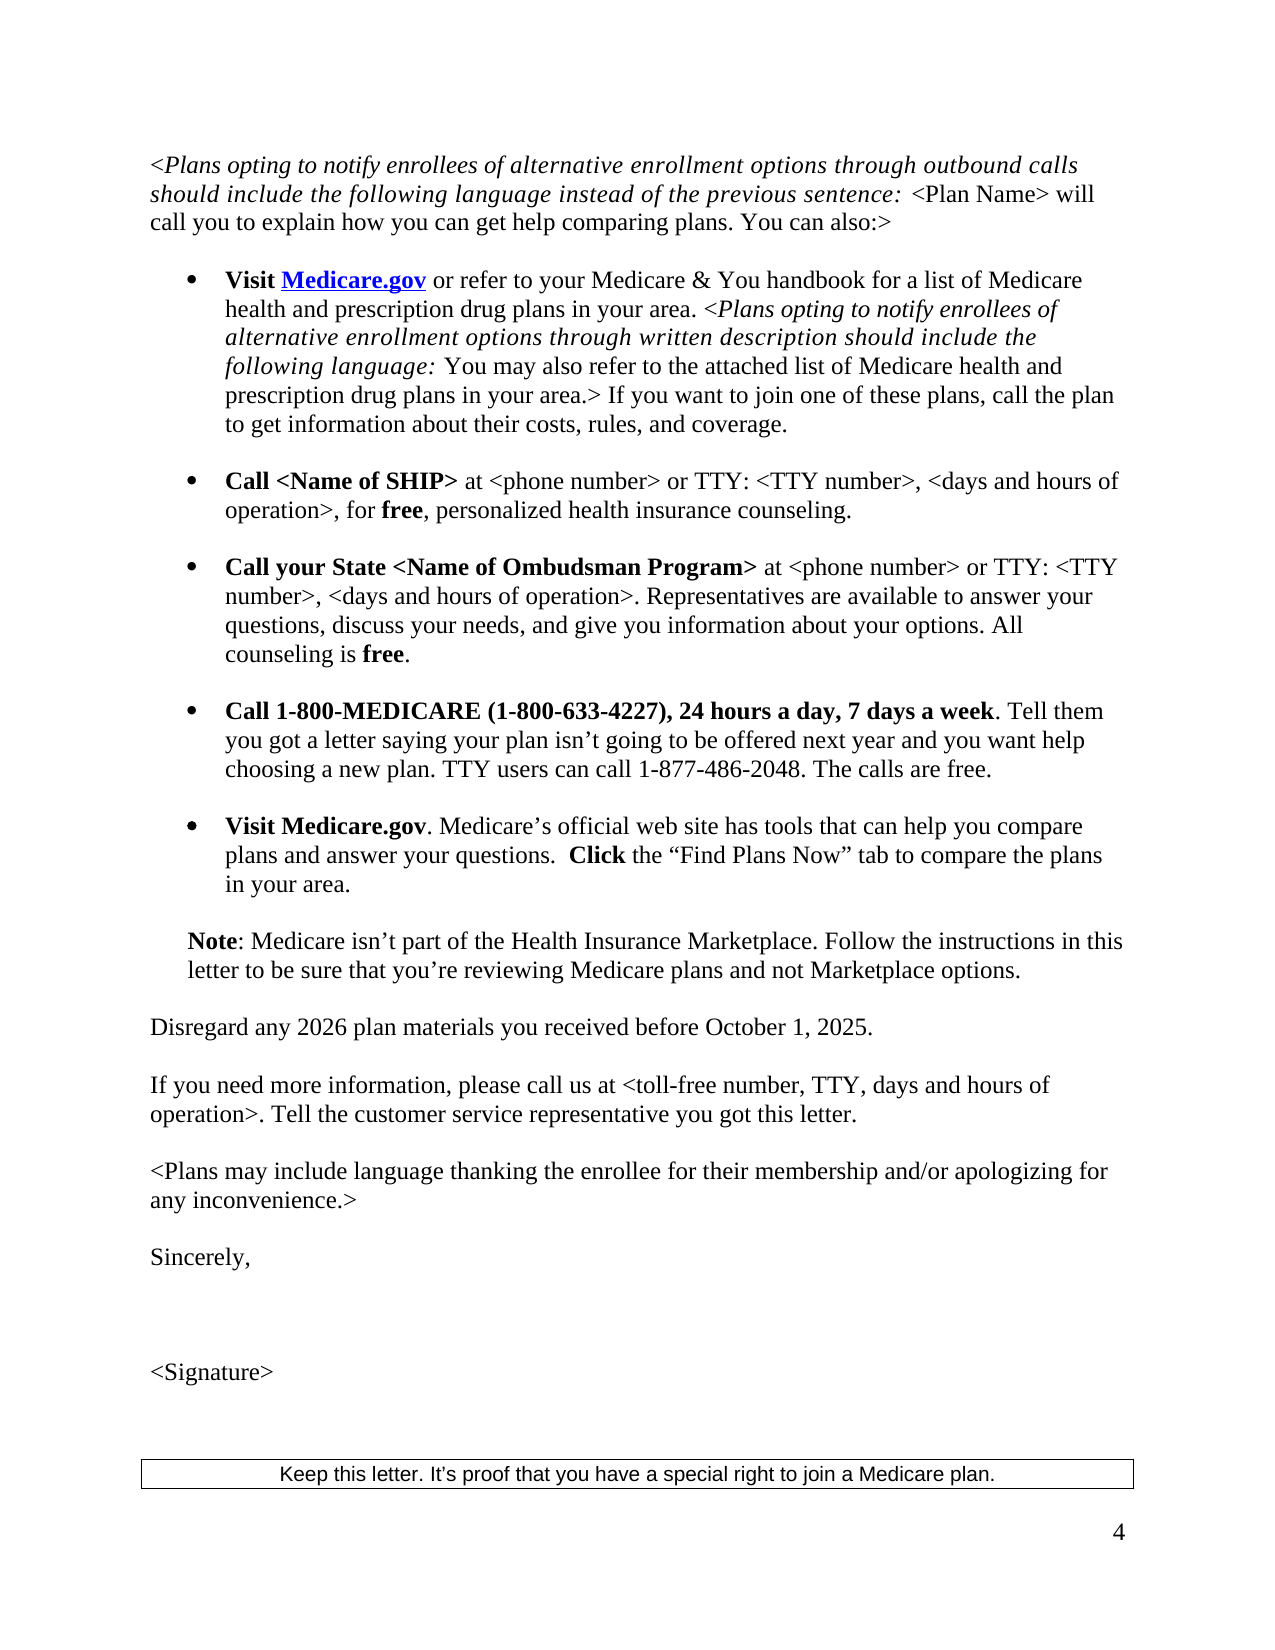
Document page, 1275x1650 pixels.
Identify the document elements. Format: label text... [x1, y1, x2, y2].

list Call <Name of SHIP> at <phone number> or TTY: <TTY number>, <days and hours of operation>, for free, personalized health insurance counseling. [187, 466, 1125, 524]
text <Plans may include language thanking the enrollee for their membership and/or apologizing for any inconvenience.> [150, 1156, 1125, 1214]
text <Plans opting to notify enrollees of alternative enrollment options through outbound calls should include the following language instead of the previous sentence: <Plan Name> will call you to explain how you can get help comparing plans. You can also:> [150, 150, 1125, 236]
list Call 1-800-MEDICARE (1-800-633-4227), 24 hours a day, 7 days a week. Tell them you got a letter saying your plan isn’t going to be offered next year and you want help choosing a new plan. TTY users can call 1-877-486-2048. The calls are free. [187, 696, 1125, 782]
text Sincerely, [150, 1242, 1125, 1271]
text Disregard any 2026 plan materials you received before October 1, 2025. [150, 1012, 1125, 1041]
text Note: Medicare isn’t part of the Health Insurance Marketplace. Follow the instructions in this letter to be sure that you’re reviewing Medicare plans and not Marketplace options. [187, 926, 1125, 984]
text <Signature> [150, 1357, 1125, 1386]
list Call your State <Name of Ombudsman Program> at <phone number> or TTY: <TTY number>, <days and hours of operation>. Representatives are available to answer your questions, discuss your needs, and give you information about your options. All counseling is free. [187, 552, 1125, 667]
list Visit Medicare.gov or refer to your Medicare & You handbook for a list of Medicare health and prescription drug plans in your area. <Plans opting to notify enrollees of alternative enrollment options through written description should include the following language: You may also refer to the attached list of Medicare health and prescription drug plans in your area.> If you want to join one of these plans, call the plan to get information about their costs, rules, and coverage. [187, 265, 1125, 437]
list Visit Medicare.gov. Medicare’s official web site has tools that can help you compare plans and answer your questions. Click the “Find Plans Now” tab to compare the plans in your area. [187, 811, 1125, 897]
text If you need more information, please call us at <toll-free number, TTY, days and hours of operation>. Tell the customer service representative you got this letter. [150, 1070, 1125, 1127]
